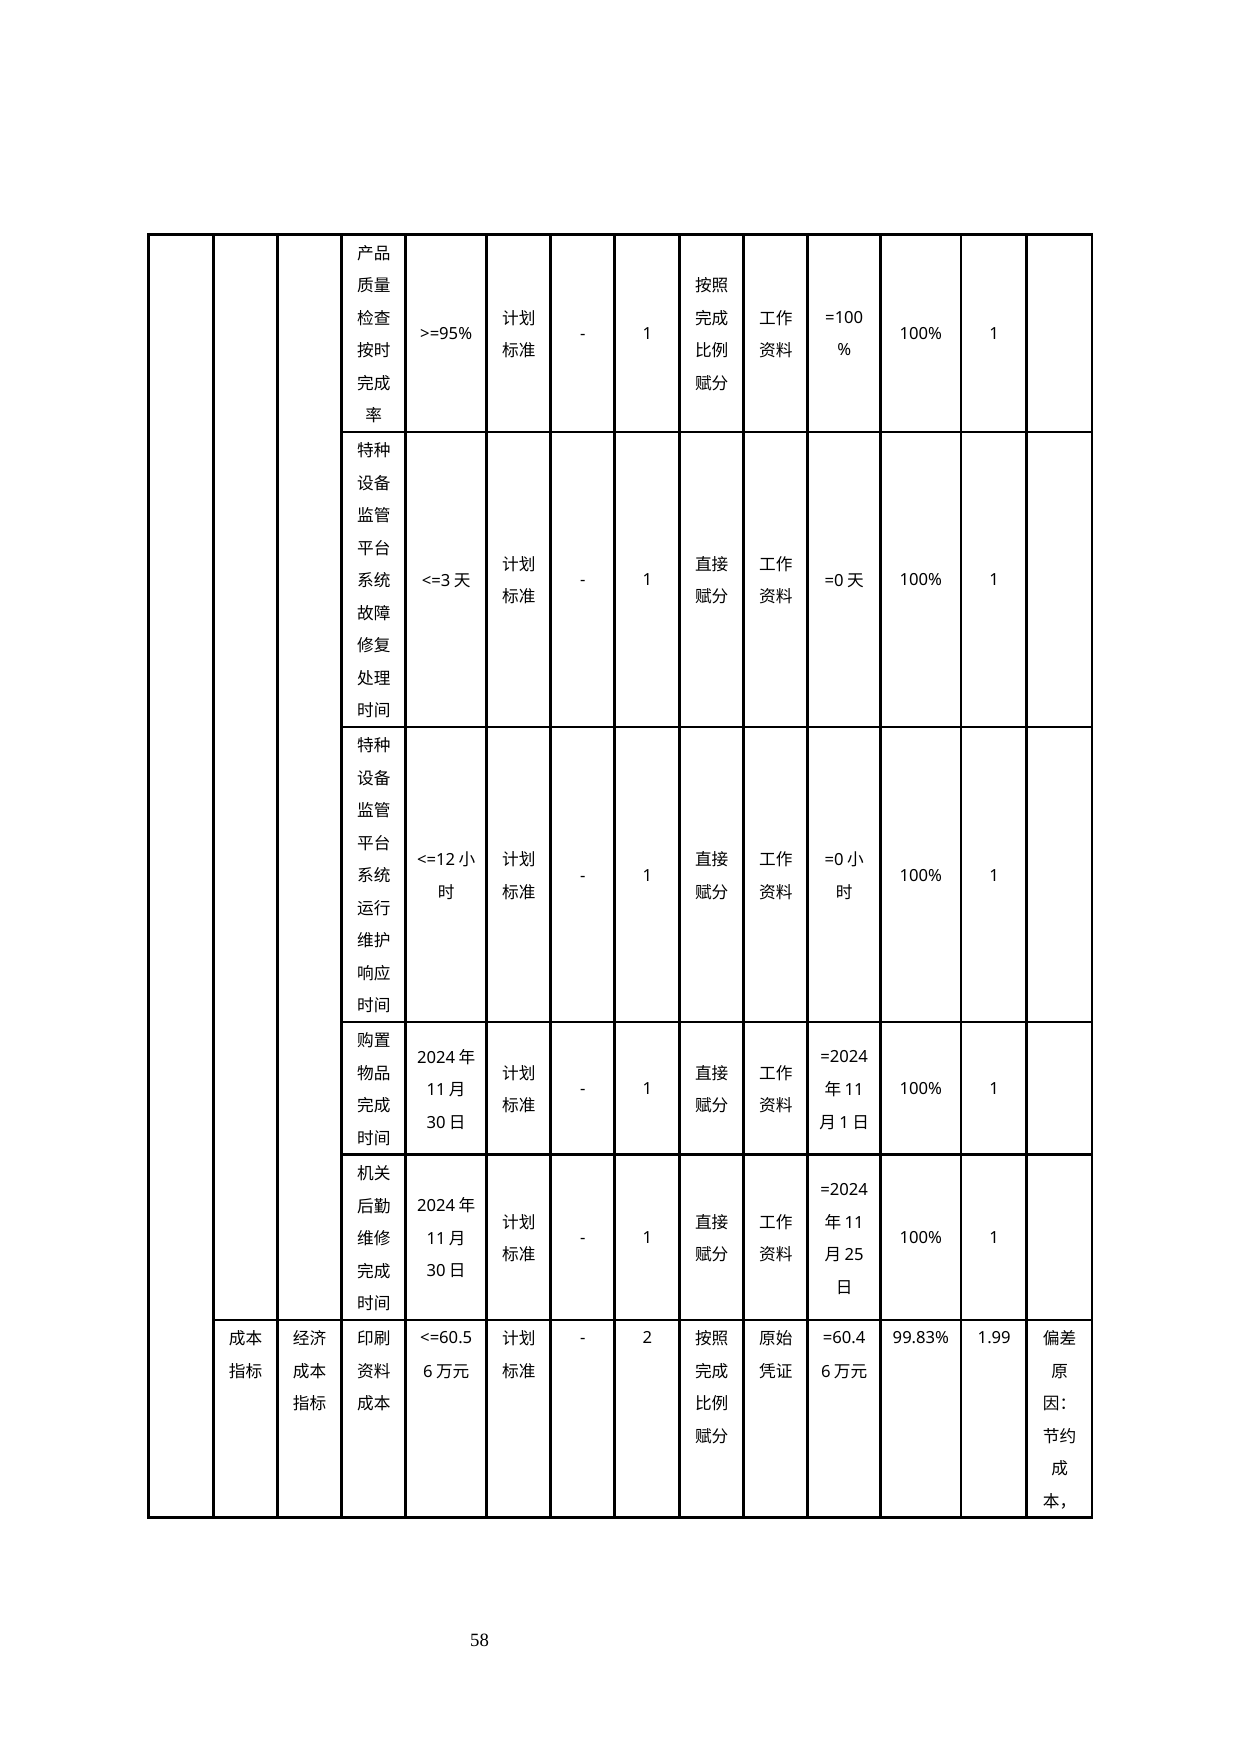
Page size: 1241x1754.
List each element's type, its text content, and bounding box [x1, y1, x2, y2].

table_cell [1028, 1321, 1091, 1516]
table_cell 机关后勤维修完成时间 [343, 1156, 404, 1318]
table_cell 1.99 [962, 1321, 1025, 1516]
table_cell 计划标准 [488, 1023, 549, 1153]
table_cell 直接赋分 [681, 1023, 742, 1153]
table_cell 计划标准 [488, 1156, 549, 1318]
table_cell 1 [616, 1156, 678, 1318]
table_cell 直接赋分 [681, 1156, 742, 1318]
table_cell >=95% [407, 236, 485, 431]
table_cell 1 [616, 236, 678, 431]
table_cell =2024年11月1日 [809, 1023, 879, 1153]
table_cell [1028, 1156, 1091, 1318]
table_cell 100% [882, 1156, 960, 1318]
table_cell 计划标准 [488, 236, 549, 431]
table_cell 2024年11月30日 [407, 1023, 485, 1153]
table_cell 1 [962, 1023, 1025, 1153]
table_cell 经济成本指标 [279, 1321, 340, 1516]
table_cell 成本指标 [215, 1321, 276, 1516]
table_cell 2 [616, 1321, 678, 1516]
table_cell 99.83% [882, 1321, 960, 1516]
table_cell [1028, 236, 1091, 431]
table_cell 1 [962, 236, 1025, 431]
table_cell 2024年11月30日 [407, 1156, 485, 1318]
table_cell 特种设备监管平台系统运行维护响应时间 [343, 728, 404, 1021]
table_cell - [552, 1321, 613, 1516]
table_cell - [552, 728, 613, 1021]
table_cell 直接赋分 [681, 728, 742, 1021]
table_cell 100% [882, 433, 960, 726]
table_cell 1 [616, 1023, 678, 1153]
table_cell =60.46万元 [809, 1321, 879, 1516]
table_cell 1 [616, 433, 678, 726]
table_cell [1028, 1023, 1091, 1153]
table_cell =0小时 [809, 728, 879, 1021]
table_cell 100% [882, 236, 960, 431]
table_cell <=3天 [407, 433, 485, 726]
table_cell 工作资料 [745, 433, 806, 726]
table_cell =100% [809, 236, 879, 431]
table_cell 工作资料 [745, 236, 806, 431]
table_cell [1028, 728, 1091, 1021]
table_cell 工作资料 [745, 1156, 806, 1318]
table_cell <=12小时 [407, 728, 485, 1021]
table_cell 按照完成比例赋分 [681, 236, 742, 431]
table_cell - [552, 1156, 613, 1318]
table_cell 100% [882, 1023, 960, 1153]
table_cell 计划标准 [488, 728, 549, 1021]
table_cell - [552, 1023, 613, 1153]
table_cell [1028, 433, 1091, 726]
table_cell 1 [962, 728, 1025, 1021]
table_cell 印刷资料成本 [343, 1321, 404, 1516]
table_cell 按照完成比例赋分 [681, 1321, 742, 1516]
table_cell 100% [882, 728, 960, 1021]
table_cell 工作资料 [745, 728, 806, 1021]
table_cell 1 [962, 1156, 1025, 1318]
table_cell =0天 [809, 433, 879, 726]
table_cell - [552, 236, 613, 431]
table_cell - [552, 433, 613, 726]
table_cell 直接赋分 [681, 433, 742, 726]
table_cell 原始凭证 [745, 1321, 806, 1516]
table_cell 特种设备监管平台系统故障修复处理时间 [343, 433, 404, 726]
table_cell 工作资料 [745, 1023, 806, 1153]
table_cell 计划标准 [488, 1321, 549, 1516]
table_cell 购置物品完成时间 [343, 1023, 404, 1153]
table_cell 1 [962, 433, 1025, 726]
table_cell 产品质量检查按时完成率 [343, 236, 404, 431]
table_cell 计划标准 [488, 433, 549, 726]
table_cell =2024年11月25日 [809, 1156, 879, 1318]
table_cell 1 [616, 728, 678, 1021]
table_cell <=60.56万元 [407, 1321, 485, 1516]
